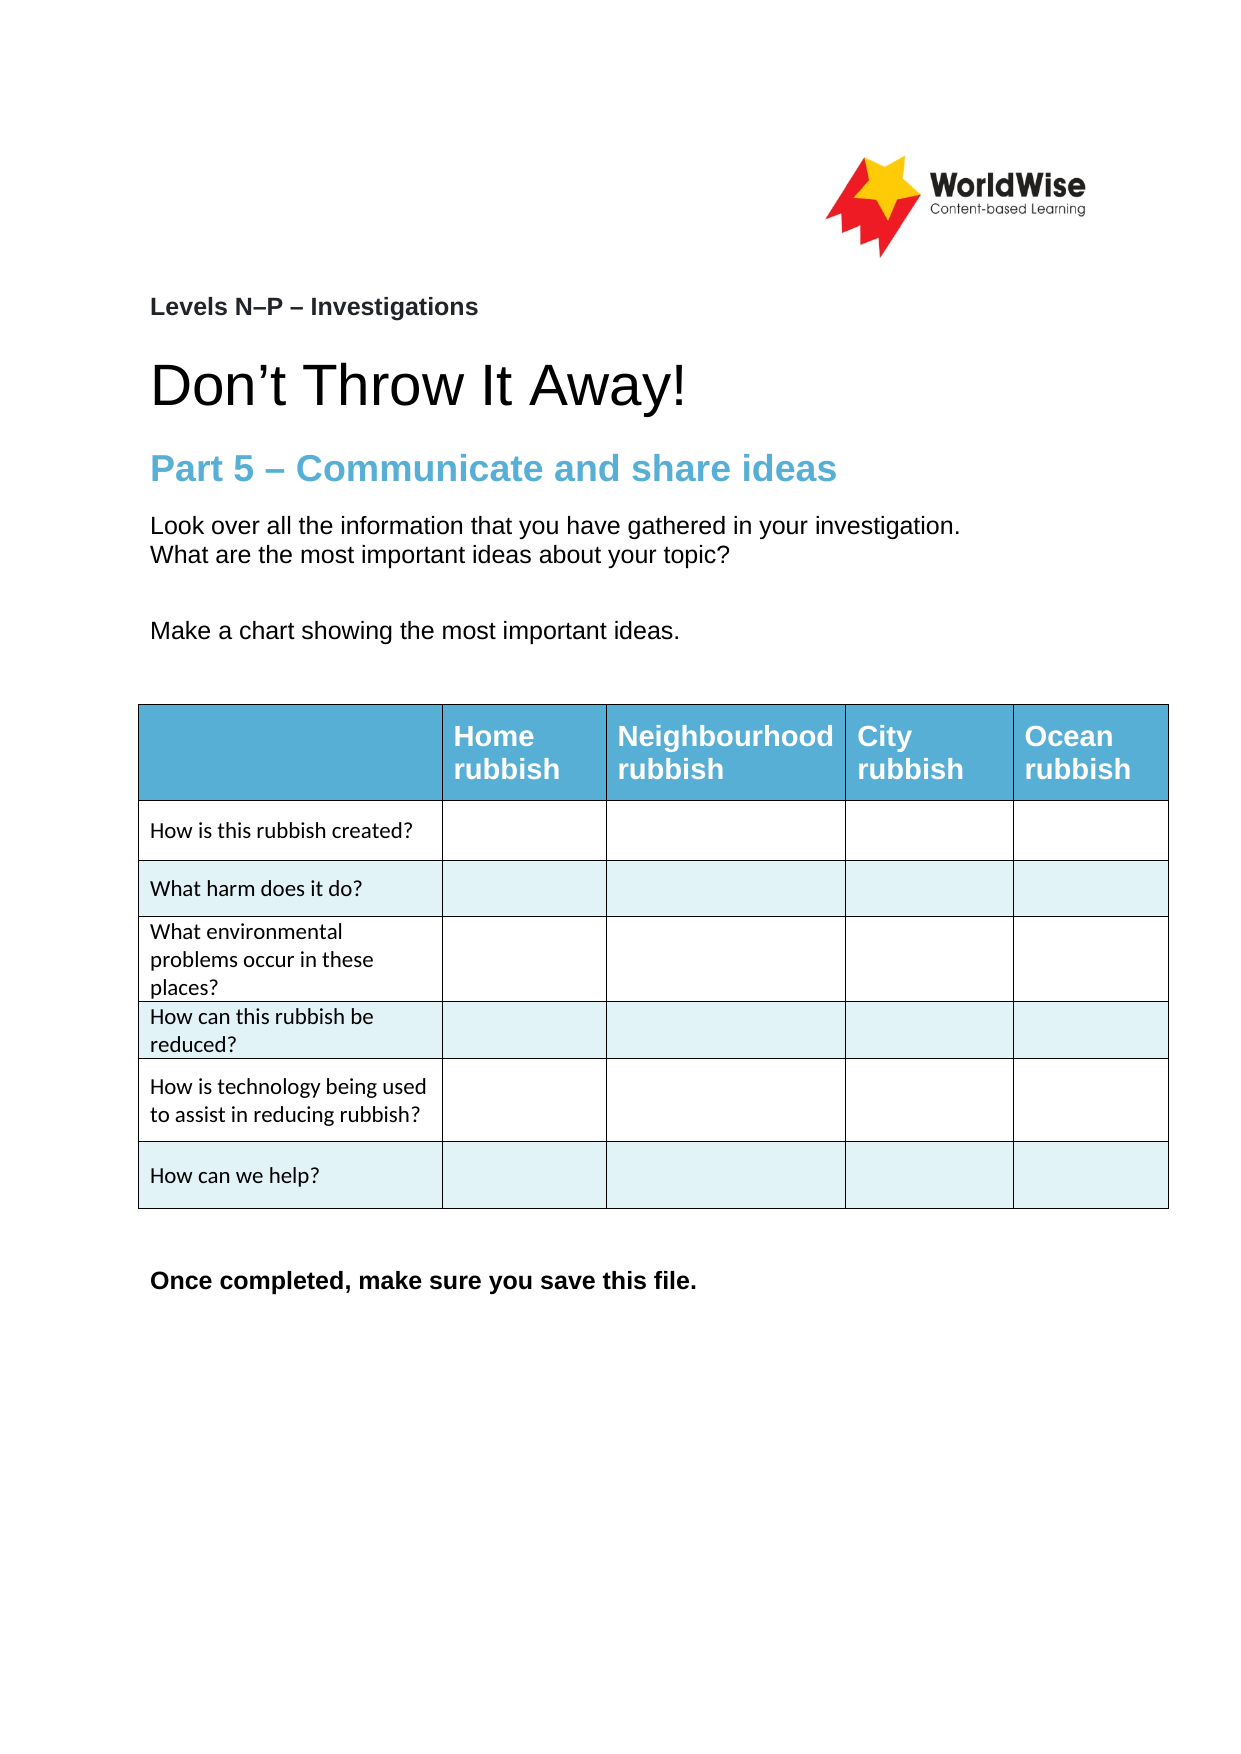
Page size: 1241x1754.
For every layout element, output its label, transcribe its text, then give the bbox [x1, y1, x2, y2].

table_cell [443, 1059, 606, 1141]
picture [819, 150, 1091, 264]
table_header [139, 705, 442, 800]
table_cell [1014, 1002, 1168, 1058]
table_header Ocean rubbish [1014, 705, 1168, 800]
text Don’t Throw It Away! [150, 350, 1090, 417]
table_cell [443, 917, 606, 1001]
text Make a chart showing the most important ideas. [150, 587, 1090, 645]
table_cell [1014, 1059, 1168, 1141]
table_cell [846, 1142, 1013, 1208]
table_cell [607, 801, 845, 860]
text Levels N–P – Investigations [150, 292, 1090, 321]
table_cell What harm does it do? [139, 861, 442, 916]
table_cell [607, 1059, 845, 1141]
table_cell [443, 1142, 606, 1208]
table_cell [846, 917, 1013, 1001]
text Part 5 – Communicate and share ideas Look over all the information that you have gathered in your investigation. [150, 446, 1090, 539]
text What are the most important ideas about your topic? [150, 539, 1061, 568]
table_cell [846, 1002, 1013, 1058]
table_cell [1014, 917, 1168, 1001]
table_cell [846, 801, 1013, 860]
table_cell What environmental problems occur in these places? [139, 917, 442, 1001]
table_cell How can we help? [139, 1142, 442, 1208]
table_cell [846, 1059, 1013, 1141]
table_cell How is this rubbish created? [139, 801, 442, 860]
table_cell How is technology being used to assist in reducing rubbish? [139, 1059, 442, 1141]
text Once completed, make sure you save this file. [150, 1209, 1090, 1295]
table_cell How can this rubbish be reduced? [139, 1002, 442, 1058]
table_cell [1014, 801, 1168, 860]
table_header Home rubbish [443, 705, 606, 800]
table_header Neighbourhood rubbish [607, 705, 845, 800]
table_cell [846, 861, 1013, 916]
table_cell [1014, 861, 1168, 916]
table_cell [607, 917, 845, 1001]
table_cell [443, 861, 606, 916]
table_cell [443, 1002, 606, 1058]
table_cell [607, 1142, 845, 1208]
table_cell [443, 801, 606, 860]
table_header City rubbish [846, 705, 1013, 800]
table_cell [607, 861, 845, 916]
table_cell [1014, 1142, 1168, 1208]
table_cell [607, 1002, 845, 1058]
